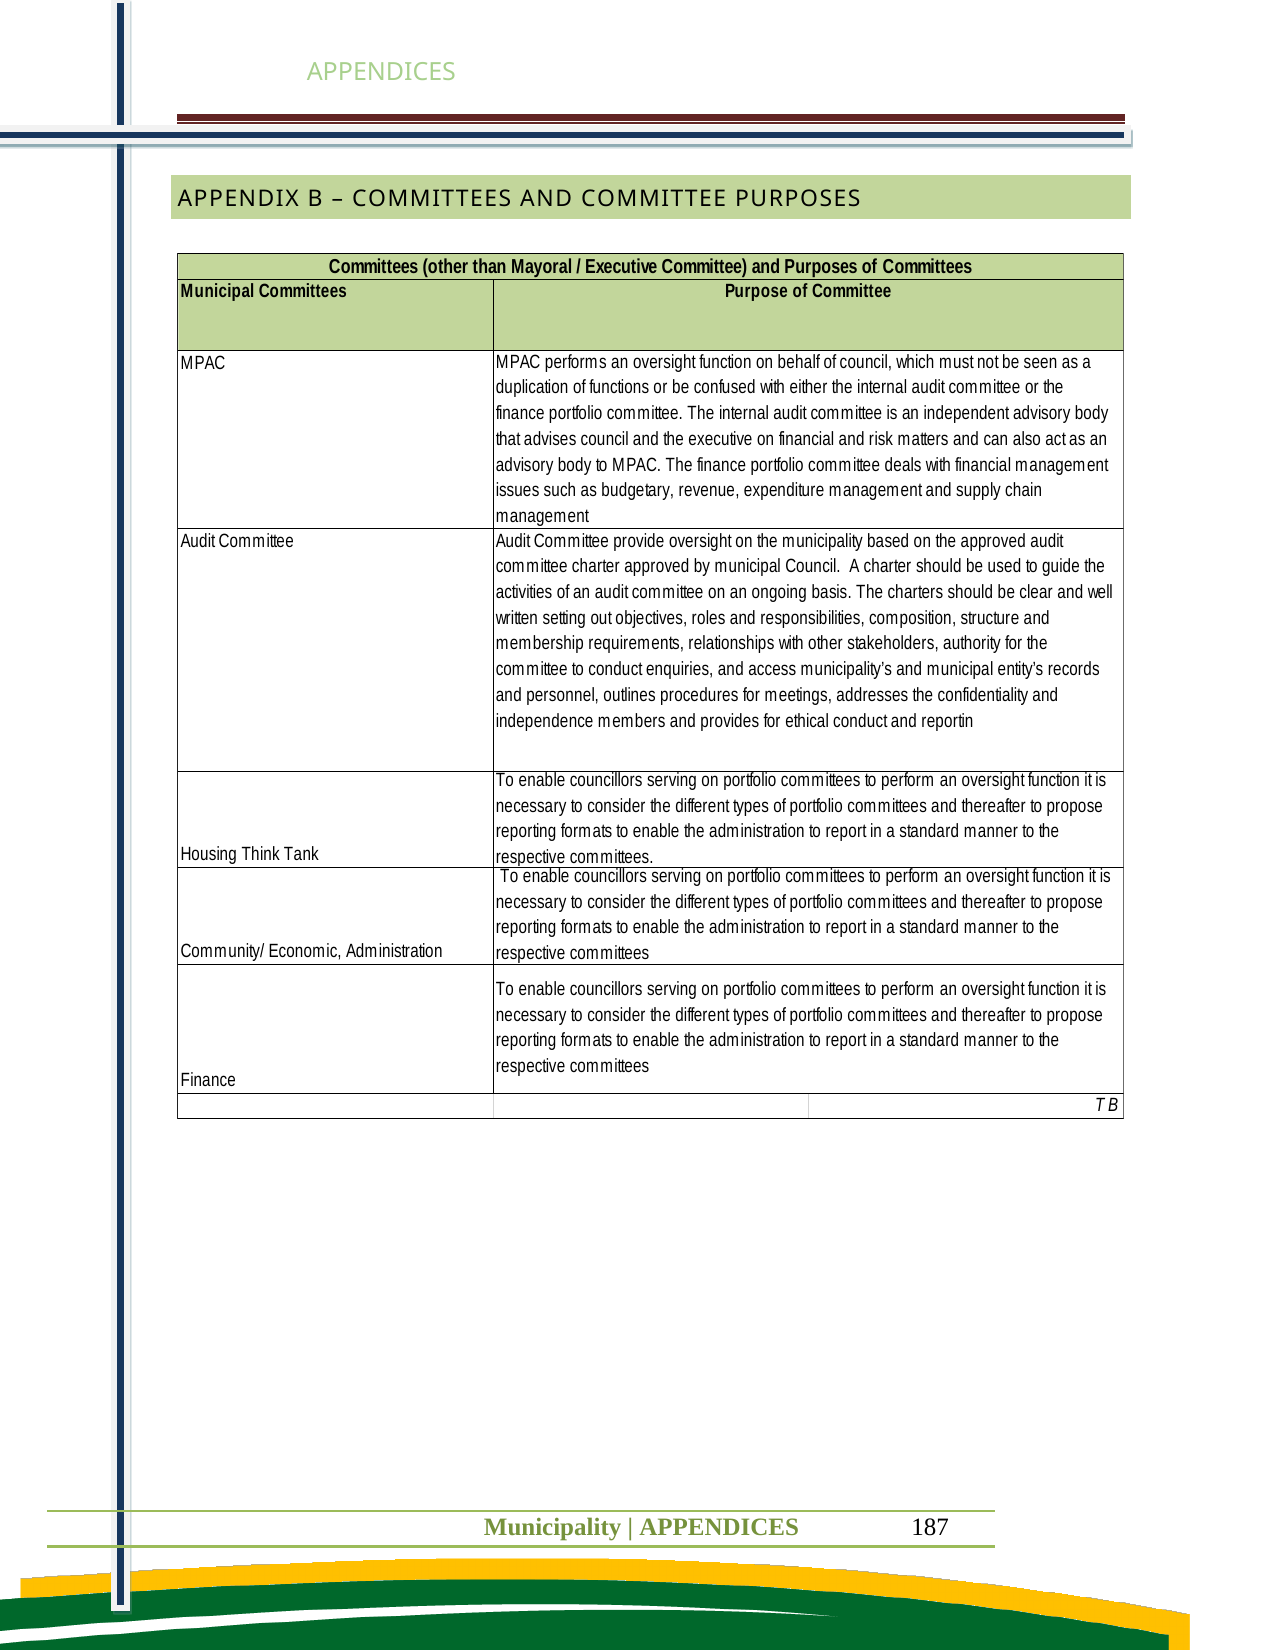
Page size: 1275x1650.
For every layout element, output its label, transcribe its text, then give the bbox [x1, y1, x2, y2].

picture [0, 1579, 1169, 1650]
subtitle APPENDIX B – COMMITTEES AND COMMITTEE PURPOSES [177, 181, 1125, 213]
